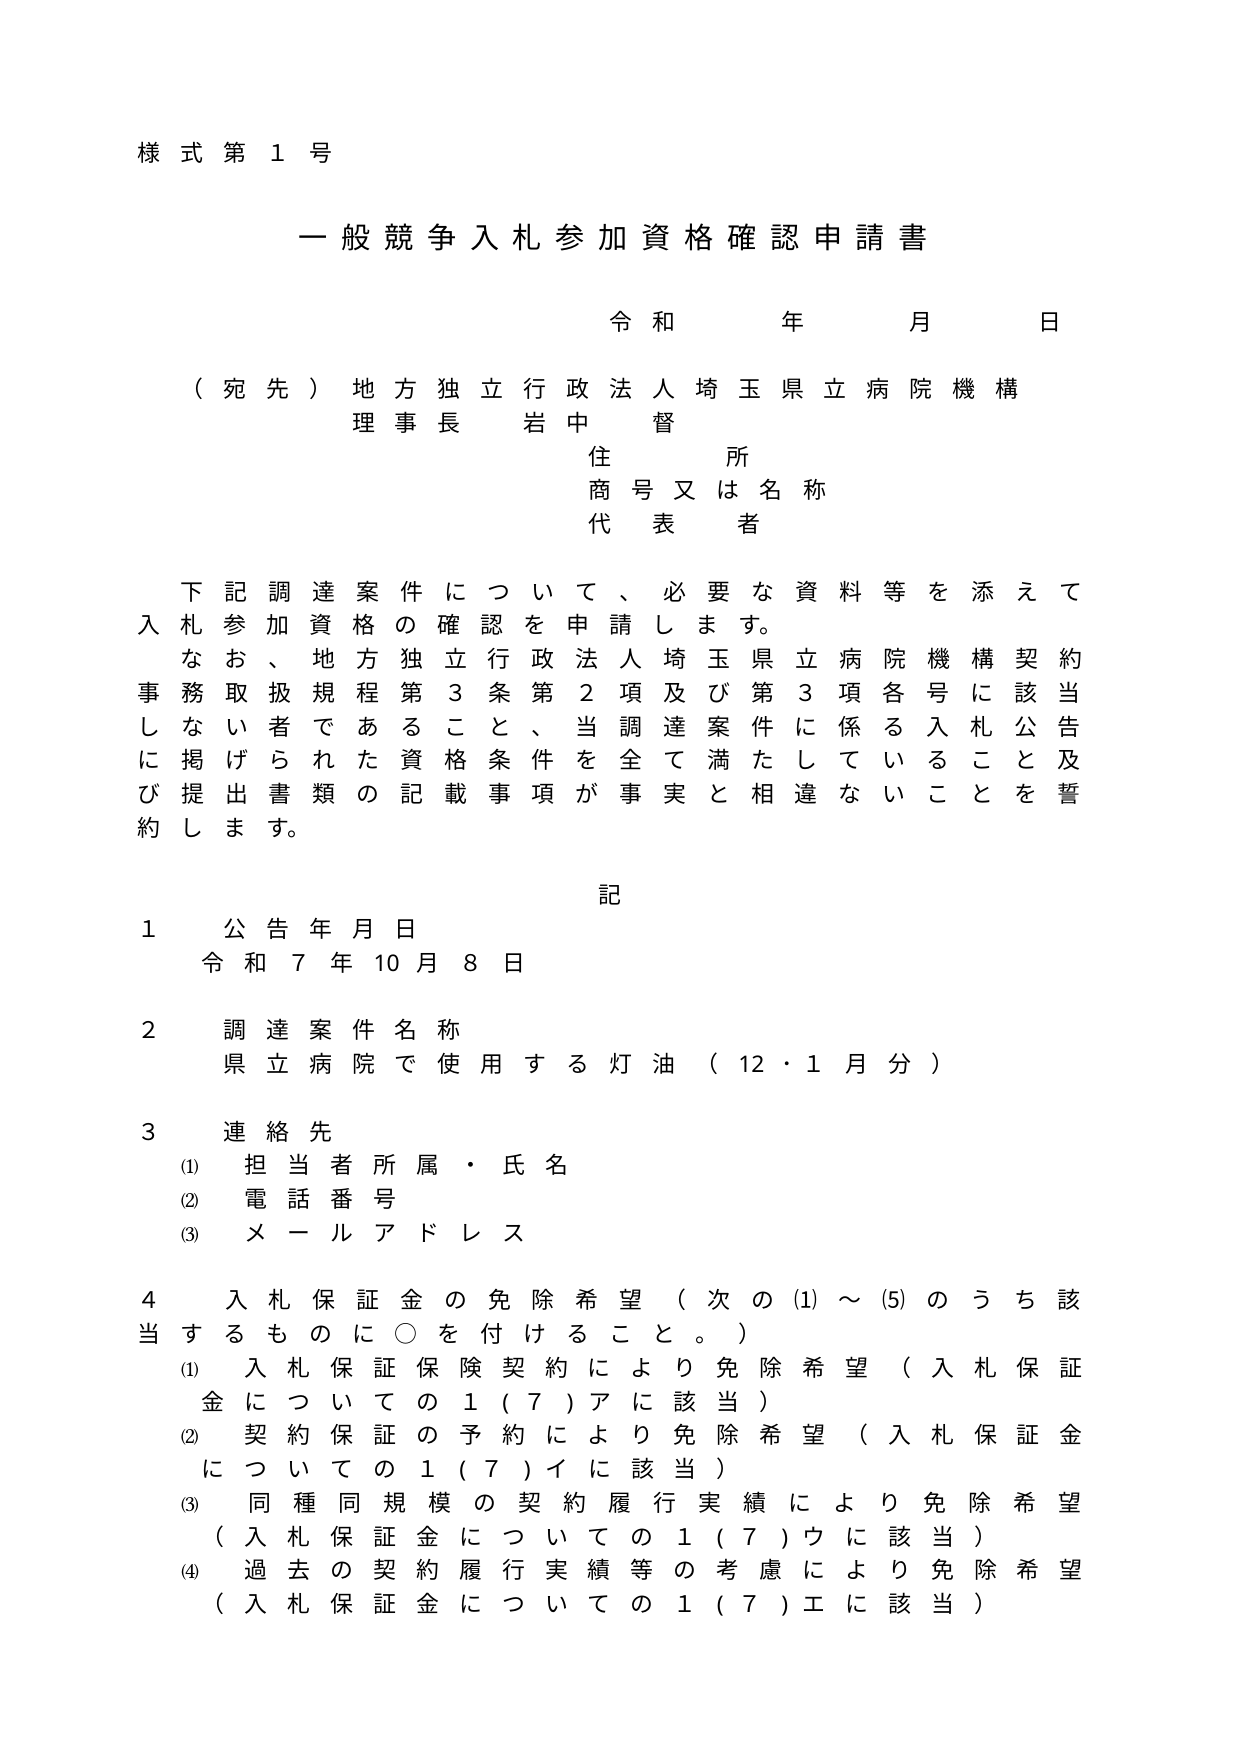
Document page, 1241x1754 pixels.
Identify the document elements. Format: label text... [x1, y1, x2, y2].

text 一般競争入札参加資格確認申請書 [137, 202, 1103, 269]
text ⑴ 入札保証保険契約により免除希望（入札保証金についての１(７)アに該当） [159, 1349, 1103, 1417]
text 令和 年 月 日 [137, 303, 1081, 337]
text ⑶ 同種同規模の契約履行実績により免除希望（入札保証金についての１(７)ウに該当） [159, 1484, 1103, 1552]
text なお、地方独立行政法人埼玉県立病院機構契約事務取扱規程第３条第２項及び第３項各号に該当しない者であること、当調達案件に係る入札公告に掲げられた資格条件を全て満たしていること及び提出書類の記載事項が事実と相違ないことを誓約します。 [137, 641, 1103, 843]
text ⑷ 過去の契約履行実績等の考慮により免除希望（入札保証金についての１(７)エに該当） [159, 1552, 1103, 1619]
text ４ 入札保証金の免除希望（次の⑴～⑸のうち該当するものに○を付けること。） [137, 1282, 1103, 1349]
text ⑵ 電話番号 [159, 1181, 1103, 1214]
text 様式第１号 [137, 134, 1103, 168]
text （宛先）地方独立行政法人埼玉県立病院機構 [159, 371, 1103, 404]
text ⑶ メールアドレス [159, 1214, 1103, 1248]
text 県立病院で使用する灯油（12･１月分） [137, 1046, 1103, 1079]
text 住所 [568, 438, 1103, 472]
text ２ 調達案件名称 [137, 1012, 1103, 1046]
text １ 公告年月日 [137, 911, 1103, 944]
text 商号又は名称 [568, 472, 1103, 506]
text 記 [137, 877, 1103, 911]
text 下記調達案件について、必要な資料等を添えて入札参加資格の確認を申請します。 [137, 573, 1103, 641]
text 令和７年10月８日 [159, 944, 1103, 978]
text 理事長 岩中 督 [159, 404, 1103, 438]
text ⑵ 契約保証の予約により免除希望（入札保証金についての１(７)イに該当） [159, 1417, 1103, 1484]
text ３ 連絡先 [137, 1113, 1103, 1147]
text ⑴ 担当者所属・氏名 [159, 1147, 1103, 1181]
text 代表者 [568, 506, 1103, 539]
